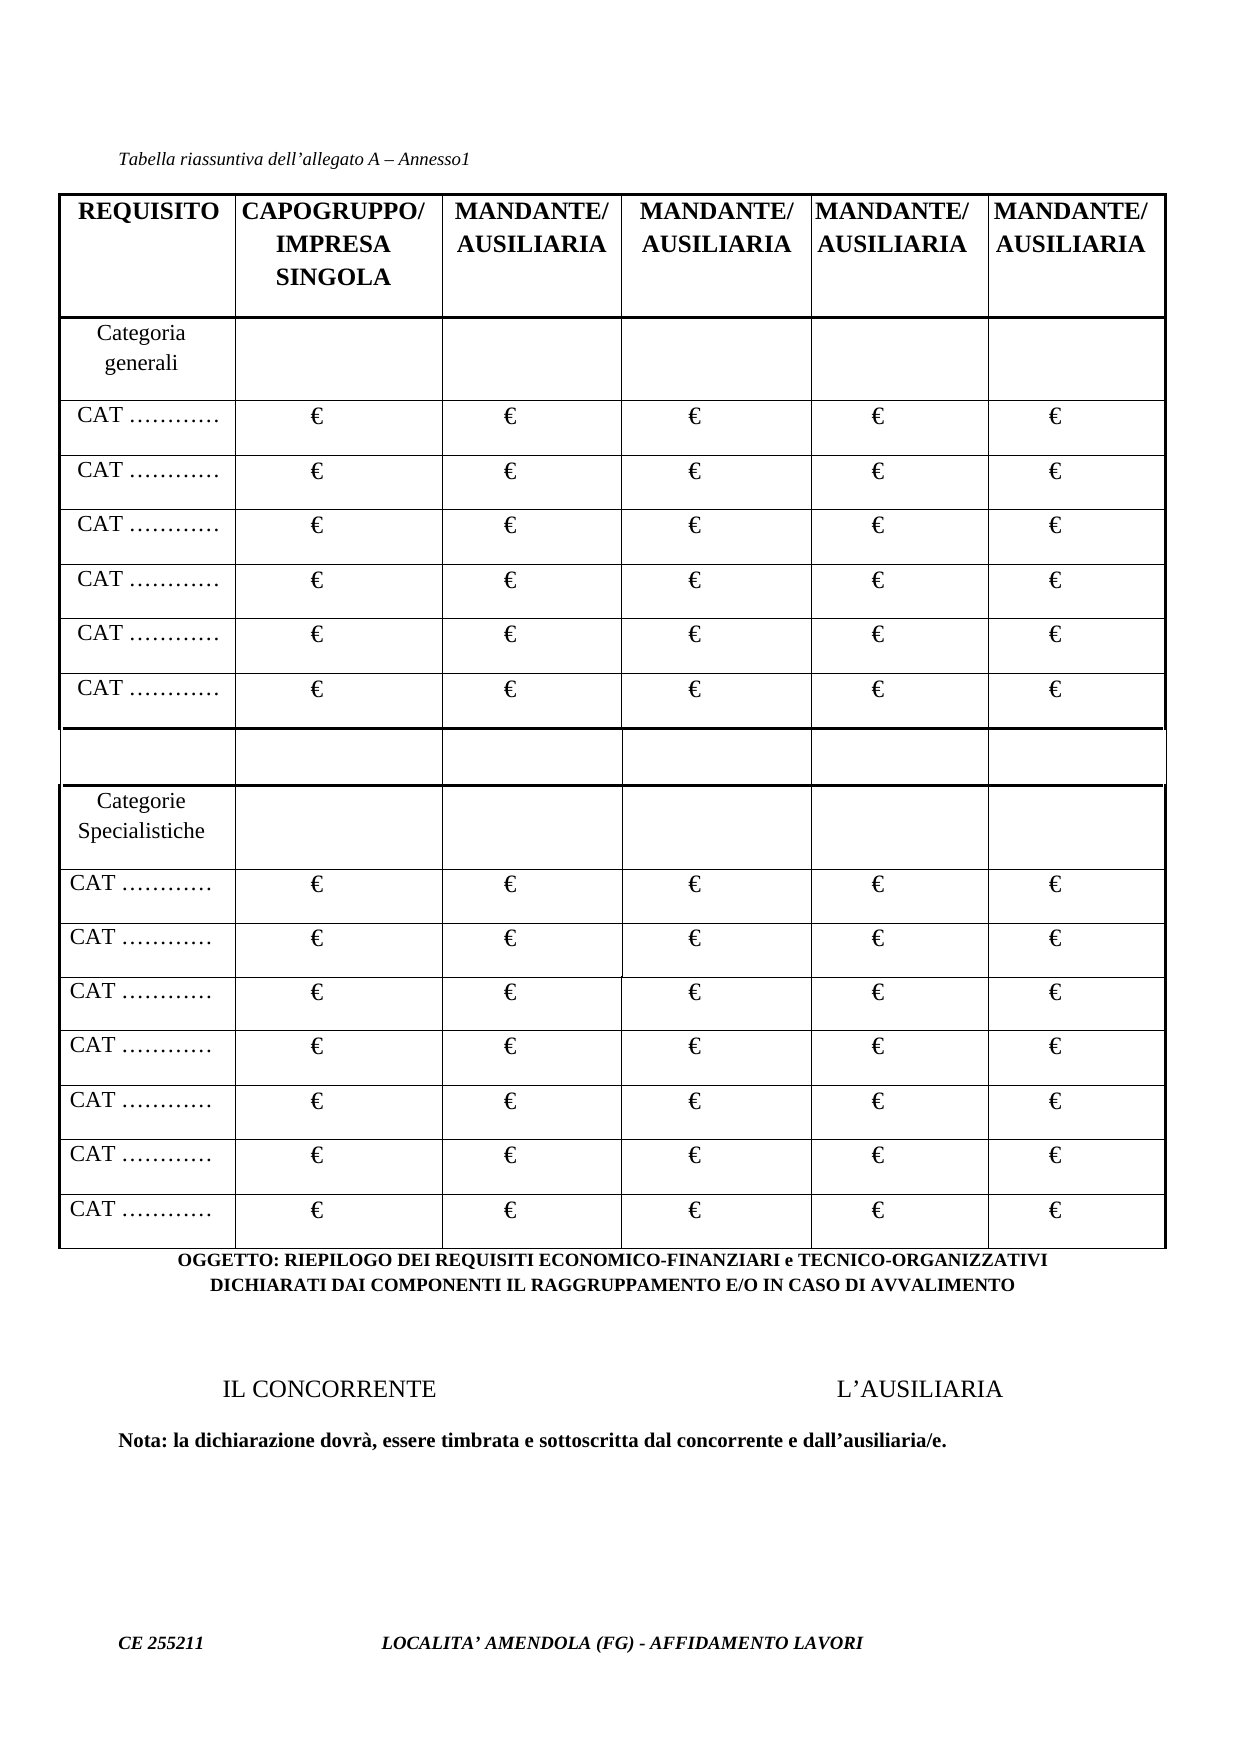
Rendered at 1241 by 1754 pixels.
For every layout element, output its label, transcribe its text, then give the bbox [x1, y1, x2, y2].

table_cell € [443, 619, 621, 673]
text OGGETTO: RIEPILOGO DEI REQUISITI ECONOMICO-FINANZIARI e TECNICO-ORGANIZZATIVI DICHIARATI DAI COMPONENTI IL RAGGRUPPAMENTO E/O IN CASO DI AVVALIMENTO [118, 1249, 1107, 1296]
table_cell € [989, 924, 1164, 976]
table_cell € [989, 456, 1164, 509]
text Nota: la dichiarazione dovrà, essere timbrata e sottoscritta dal concorrente e dall’ausiliaria/e. [118, 1427, 1107, 1452]
table_cell CAT ………… [61, 924, 235, 976]
table_header REQUISITO [61, 196, 235, 316]
table_cell € [989, 1195, 1164, 1248]
text Tabella riassuntiva dell’allegato A – Annesso1 [118, 148, 1107, 169]
table_cell € [989, 674, 1164, 727]
text IL CONCORRENTE L’AUSILIARIA [118, 1374, 1107, 1402]
table_header MANDANTE/AUSILIARIA [989, 196, 1164, 316]
table_cell € [622, 1140, 811, 1194]
table_cell € [443, 1195, 621, 1248]
table_cell € [622, 674, 811, 727]
table_cell € [812, 870, 988, 922]
table_cell € [443, 510, 621, 564]
table_cell € [622, 565, 811, 618]
table_header MANDANTE/AUSILIARIA [622, 196, 811, 316]
table_cell € [989, 565, 1164, 618]
table_cell € [989, 1140, 1164, 1194]
table_cell € [236, 510, 442, 564]
table_cell € [622, 1195, 811, 1248]
table_cell Categorie Specialistiche [61, 784, 235, 868]
table_cell € [443, 401, 621, 455]
table_cell € [622, 978, 811, 1030]
table_cell € [236, 1031, 442, 1085]
table_cell € [989, 1031, 1164, 1085]
table_cell € [622, 510, 811, 564]
table_cell CAT ………… [61, 456, 235, 509]
table_cell [443, 787, 622, 868]
table_header MANDANTE/AUSILIARIA [812, 196, 988, 316]
table_header MANDANTE/AUSILIARIA [443, 196, 621, 316]
table_cell [61, 727, 235, 784]
table_cell € [989, 401, 1164, 455]
table_cell € [236, 565, 442, 618]
table_cell CAT ………… [61, 565, 235, 618]
table_cell [443, 319, 621, 400]
table_cell CAT ………… [61, 1086, 235, 1139]
table_cell € [443, 1086, 621, 1139]
table_cell € [443, 1140, 621, 1194]
table_cell € [989, 619, 1164, 673]
table_cell € [812, 674, 988, 727]
table_cell [236, 787, 442, 868]
table_cell [443, 730, 622, 784]
table_cell € [622, 401, 811, 455]
table_cell € [812, 619, 988, 673]
table_cell € [236, 978, 442, 1030]
table_cell € [622, 1031, 811, 1085]
table_cell [812, 319, 988, 400]
table_cell € [443, 978, 621, 1030]
table_cell € [622, 619, 811, 673]
table_cell € [236, 1195, 442, 1248]
table_cell CAT ………… [61, 674, 235, 727]
table_cell Categoria generali [61, 319, 235, 400]
table_cell € [236, 401, 442, 455]
table_cell € [989, 1086, 1164, 1139]
table_cell € [812, 978, 988, 1030]
table_cell € [443, 456, 621, 509]
table_cell € [236, 1086, 442, 1139]
table_cell € [623, 924, 811, 976]
table_cell [236, 730, 442, 784]
table_cell € [812, 924, 988, 976]
table_cell CAT ………… [61, 1195, 235, 1248]
table_cell CAT ………… [61, 870, 235, 922]
table_cell [989, 784, 1164, 868]
table_cell CAT ………… [61, 619, 235, 673]
table_cell € [443, 1031, 621, 1085]
table_cell € [236, 924, 442, 976]
table_cell [989, 727, 1166, 784]
table_cell [622, 319, 811, 400]
table_cell € [812, 565, 988, 618]
table_cell € [812, 456, 988, 509]
table_cell € [812, 510, 988, 564]
table_cell € [443, 674, 621, 727]
table_cell [236, 319, 442, 400]
table_cell € [236, 1140, 442, 1194]
table_cell [623, 787, 811, 868]
table_header CAPOGRUPPO/ IMPRESA SINGOLA [236, 196, 442, 316]
table_cell € [989, 510, 1164, 564]
table_cell [623, 730, 811, 784]
table_cell € [236, 456, 442, 509]
table_cell € [989, 978, 1164, 1030]
table_cell € [989, 870, 1164, 922]
table_cell [989, 319, 1164, 400]
table_cell [812, 730, 988, 784]
table_cell € [622, 456, 811, 509]
table_cell € [622, 1086, 811, 1139]
table_cell € [812, 1195, 988, 1248]
table_cell € [812, 1031, 988, 1085]
table_cell € [812, 401, 988, 455]
table_cell € [443, 924, 622, 976]
table_cell € [236, 674, 442, 727]
table_cell CAT ………… [61, 1031, 235, 1085]
table_cell [812, 787, 988, 868]
table_cell € [443, 565, 621, 618]
table_cell CAT ………… [61, 510, 235, 564]
table_cell € [623, 870, 811, 922]
table_cell CAT ………… [61, 401, 235, 455]
table_cell CAT ………… [61, 1140, 235, 1194]
table_cell € [236, 619, 442, 673]
table_cell € [443, 870, 622, 922]
table_cell € [812, 1086, 988, 1139]
table_cell CAT ………… [61, 978, 235, 1030]
table_cell € [236, 870, 442, 922]
table_cell € [812, 1140, 988, 1194]
